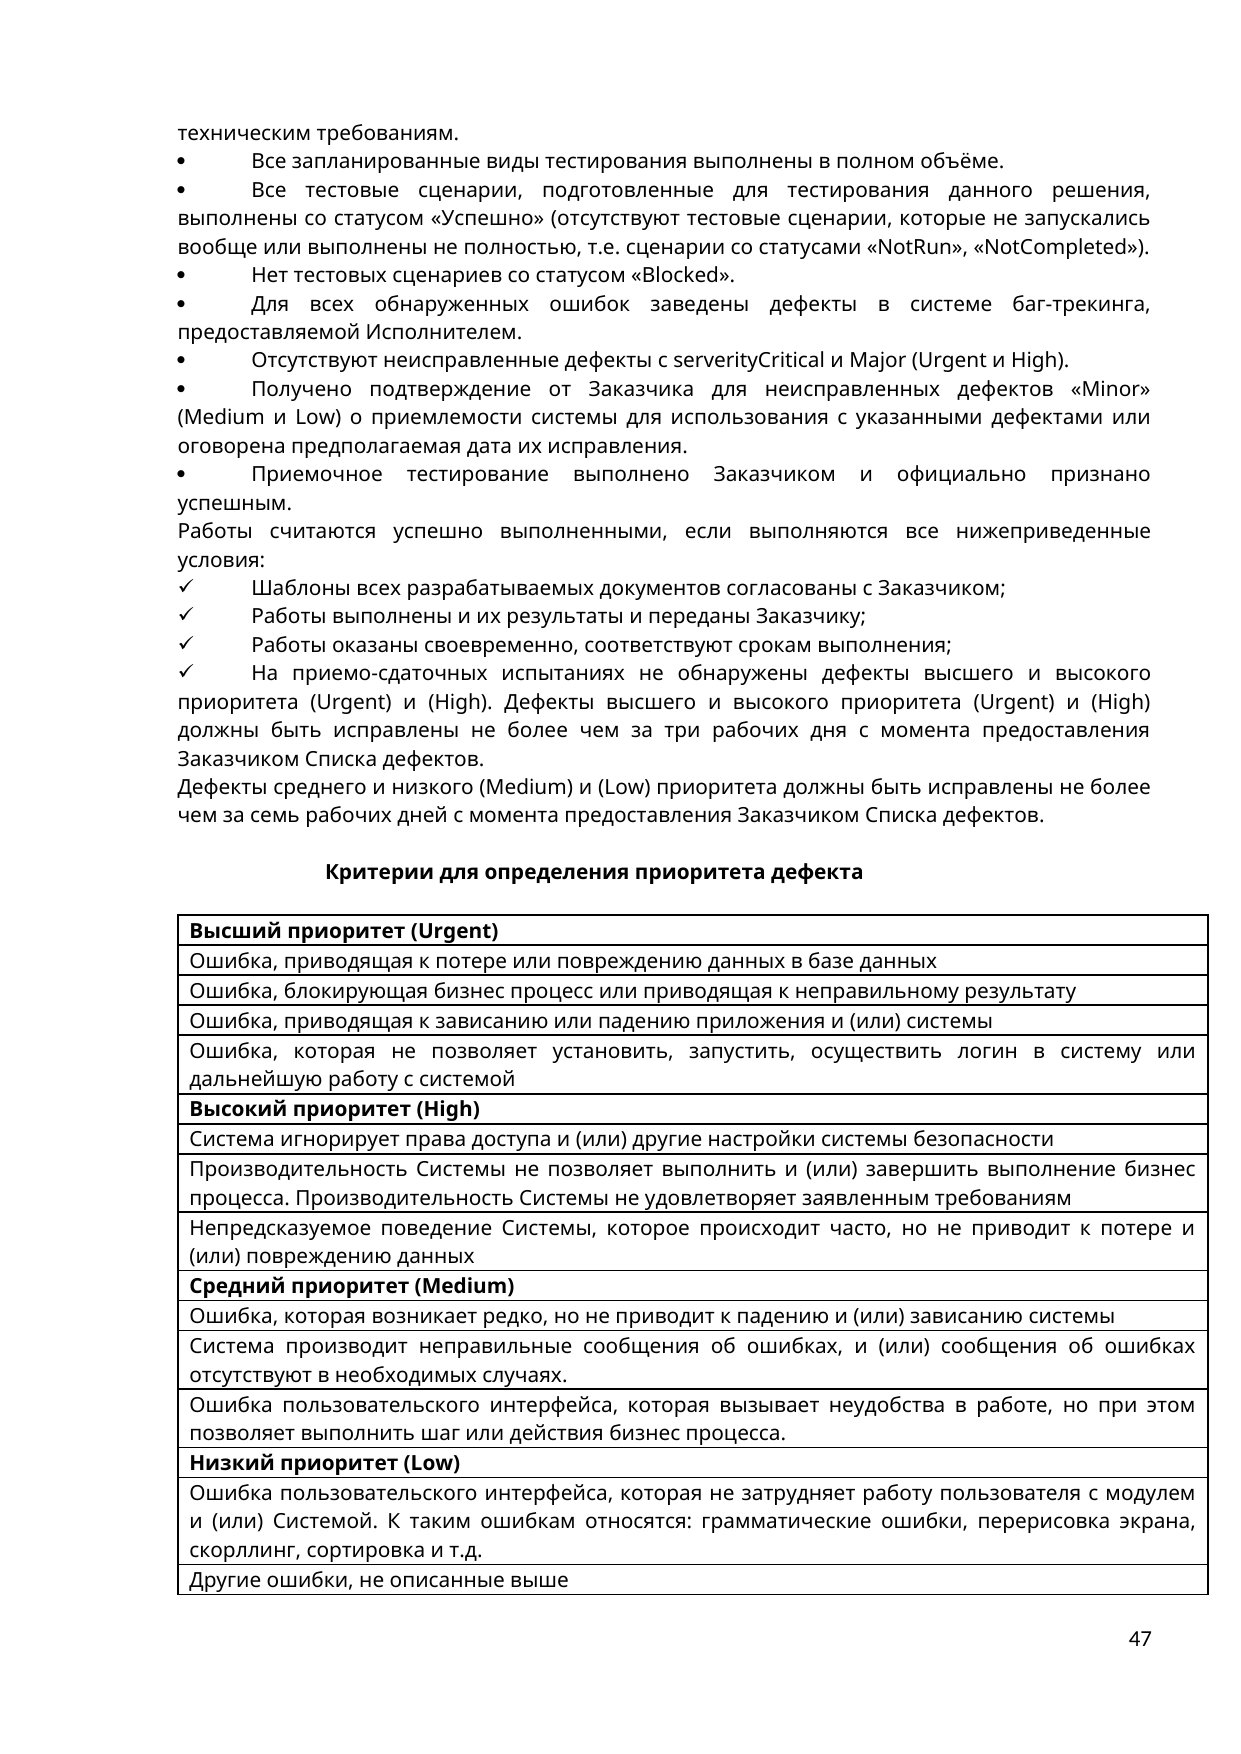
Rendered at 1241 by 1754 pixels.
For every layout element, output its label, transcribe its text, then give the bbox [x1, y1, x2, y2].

table_cell Ошибка, которая не позволяет установить, запустить, осуществить логин в систему или дальнейшую работу с системой [179, 1036, 1207, 1093]
table_cell Средний приоритет (Medium) [179, 1271, 1207, 1300]
table_cell Cистема игнорирует права доступа и (или) другие настройки системы безопасности [179, 1125, 1207, 1153]
list На приемо-сдаточных испытаниях не обнаружены дефекты высшего и высокого приоритета (Urgent) и (High). Дефекты высшего и высокого приоритета (Urgent) и (High) должны быть исправлены не более чем за три рабочих дня с момента предоставления Заказчиком Списка дефектов. [177, 658, 1152, 772]
table_cell Система производит неправильные сообщения об ошибках, и (или) сообщения об ошибках отсутствуют в необходимых случаях. [179, 1331, 1207, 1388]
text Работы считаются успешно выполненными, если выполняются все нижеприведенные условия: [177, 516, 1152, 573]
list Для всех обнаруженных ошибок заведены дефекты в системе баг-трекинга, предоставляемой Исполнителем. [177, 289, 1152, 346]
text Критерии для определения приоритета дефекта [177, 857, 1152, 886]
table_cell Ошибка, блокирующая бизнес процесс или приводящая к неправильному результату [179, 976, 1207, 1004]
table_cell Низкий приоритет (Low) [179, 1448, 1207, 1477]
list Отсутствуют неисправленные дефекты с serverityCritical и Major (Urgent и High). [177, 346, 1152, 374]
list Приемочное тестирование выполнено Заказчиком и официально признано успешным. [177, 459, 1152, 516]
list Получено подтверждение от Заказчика для неисправленных дефектов «Minor» (Medium и Low) о приемлемости системы для использования с указанными дефектами или оговорена предполагаемая дата их исправления. [177, 374, 1152, 459]
table_cell Ошибка, которая возникает редко, но не приводит к падению и (или) зависанию системы [179, 1301, 1207, 1330]
list Все запланированные виды тестирования выполнены в полном объёме. [177, 147, 1152, 175]
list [177, 118, 1152, 147]
table_cell Высокий приоритет (High) [179, 1095, 1207, 1123]
table_cell Непредсказуемое поведение Системы, которое происходит часто, но не приводит к потере и (или) повреждению данных [179, 1213, 1207, 1270]
table_cell Производительность Системы не позволяет выполнить и (или) завершить выполнение бизнес процесса. Производительность Системы не удовлетворяет заявленным требованиям [179, 1155, 1207, 1211]
table_cell Ошибка, приводящая к зависанию или падению приложения и (или) системы [179, 1006, 1207, 1034]
table_header Высший приоритет (Urgent) [179, 916, 1207, 944]
table_cell Другие ошибки, не описанные выше [179, 1565, 1207, 1593]
list Нет тестовых сценариев со статусом «Blocked». [177, 260, 1152, 289]
table_cell Ошибка пользовательского интерфейса, которая не затрудняет работу пользователя с модулем и (или) Системой. К таким ошибкам относятся: грамматические ошибки, перерисовка экрана, скорллинг, сортировка и т.д. [179, 1478, 1207, 1563]
table_cell Ошибка пользовательского интерфейса, которая вызывает неудобства в работе, но при этом позволяет выполнить шаг или действия бизнес процесса. [179, 1390, 1207, 1447]
list Шаблоны всех разрабатываемых документов согласованы с Заказчиком; [177, 573, 1152, 602]
list Работы оказаны своевременно, соответствуют срокам выполнения; [177, 630, 1152, 658]
text Дефекты среднего и низкого (Medium) и (Low) приоритета должны быть исправлены не более чем за семь рабочих дней с момента предоставления Заказчиком Списка дефектов. [177, 772, 1152, 829]
list Работы выполнены и их результаты и переданы Заказчику; [177, 602, 1152, 630]
table_cell Ошибка, приводящая к потере или повреждению данных в базе данных [179, 946, 1207, 974]
list Все тестовые сценарии, подготовленные для тестирования данного решения, выполнены со статусом «Успешно» (отсутствуют тестовые сценарии, которые не запускались вообще или выполнены не полностью, т.е. сценарии со статусами «NotRun», «NotCompleted»). [177, 175, 1152, 260]
